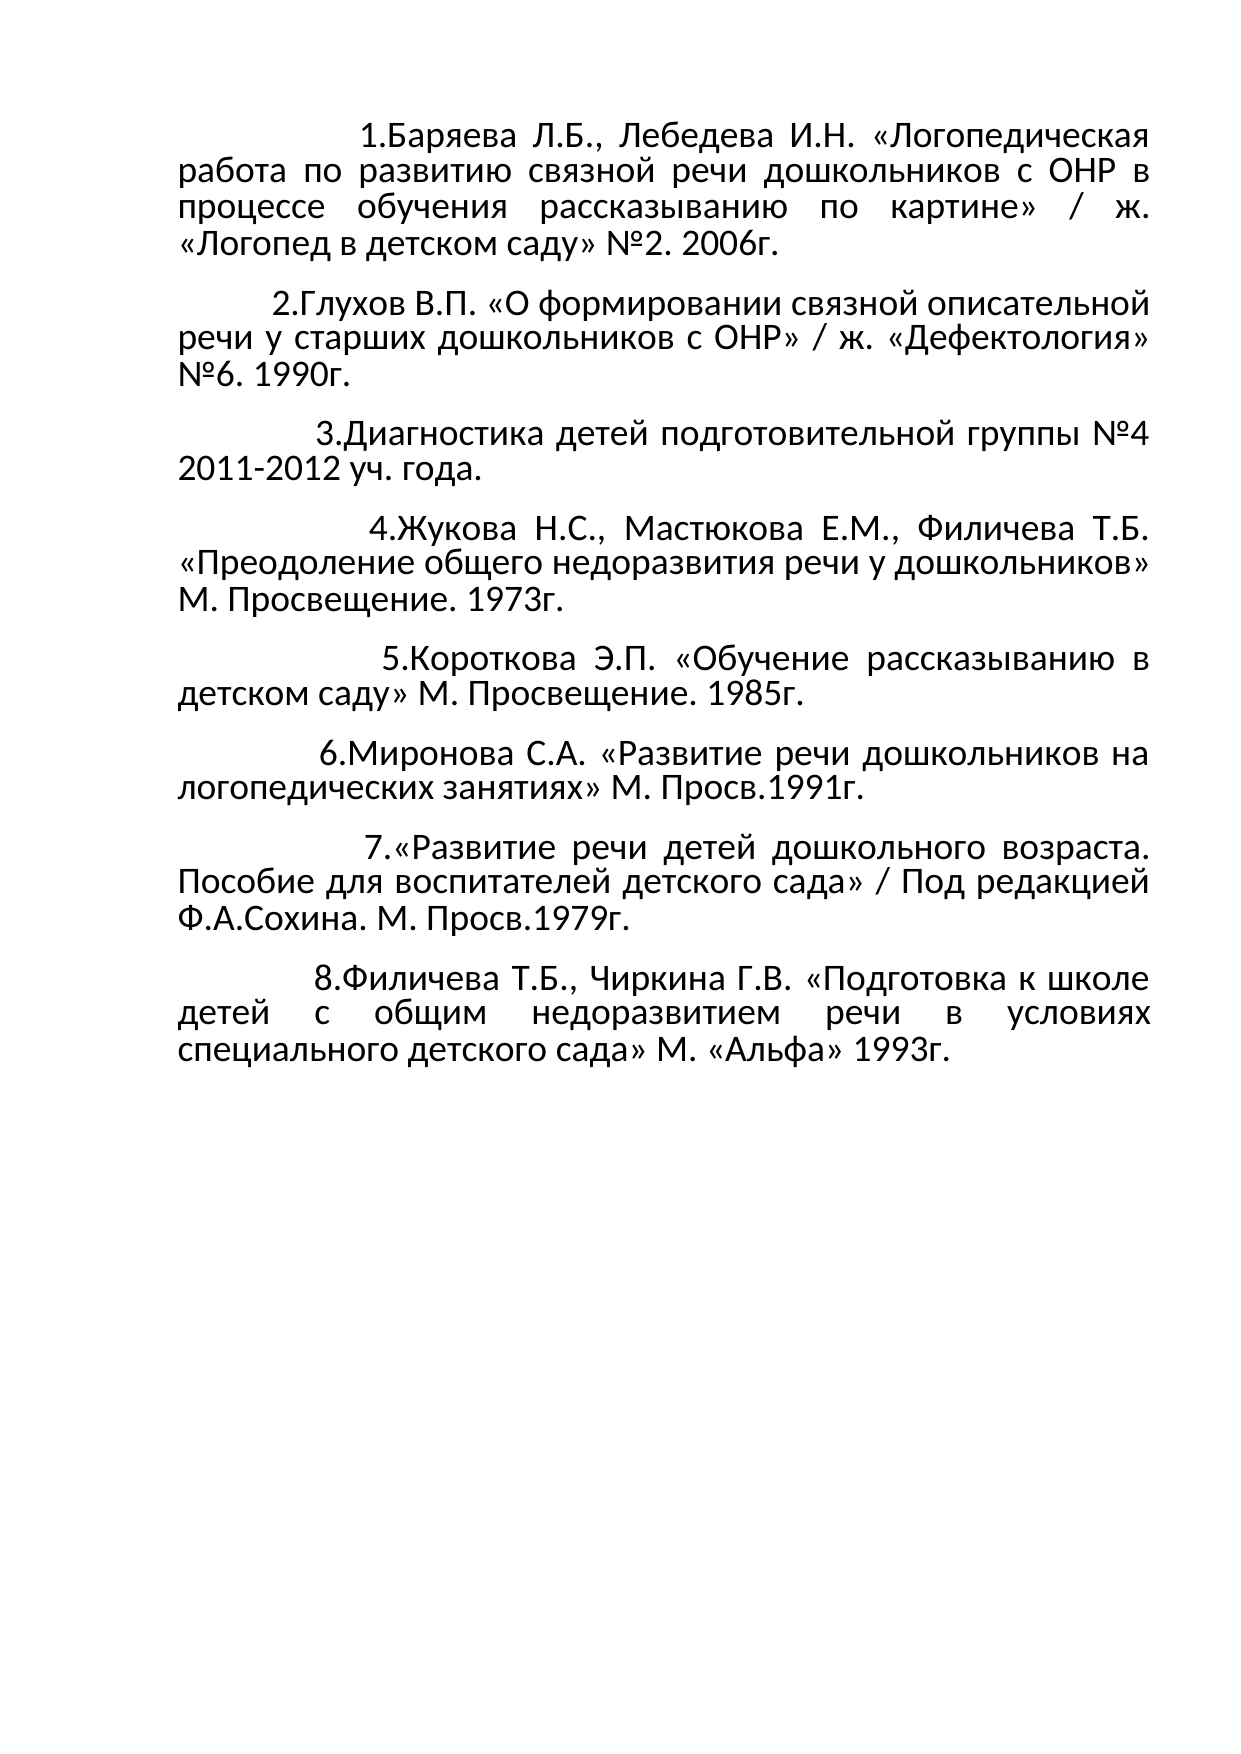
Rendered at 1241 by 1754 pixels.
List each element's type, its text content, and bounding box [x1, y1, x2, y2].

text 6.Миронова С.А. «Развитие речи дошкольников на логопедических занятиях» М. Просв.1991г. [177, 736, 1152, 809]
text 8.Филичева Т.Б., Чиркина Г.В. «Подготовка к школе детей с общим недоразвитием речи в условиях специального детского сада» М. «Альфа» 1993г. [177, 961, 1152, 1071]
text 3.Диагностика детей подготовительной группы №4 2011-2012 уч. года. [177, 416, 1152, 490]
text 2.Глухов В.П. «О формировании связной описательной речи у старших дошкольников с ОНР» / ж. «Дефектология» №6. 1990г. [177, 286, 1152, 396]
text 1.Баряева Л.Б., Лебедева И.Н. «Логопедическая работа по развитию связной речи дошкольников с ОНР в процессе обучения рассказыванию по картине» / ж. «Логопед в детском саду» №2. 2006г. [177, 118, 1152, 265]
text 7.«Развитие речи детей дошкольного возраста. Пособие для воспитателей детского сада» / Под редакцией Ф.А.Сохина. М. Просв.1979г. [177, 830, 1152, 940]
text 4.Жукова Н.С., Мастюкова Е.М., Филичева Т.Б. «Преодоление общего недоразвития речи у дошкольников» М. Просвещение. 1973г. [177, 511, 1152, 621]
text 5.Короткова Э.П. «Обучение рассказыванию в детском саду» М. Просвещение. 1985г. [177, 641, 1152, 715]
